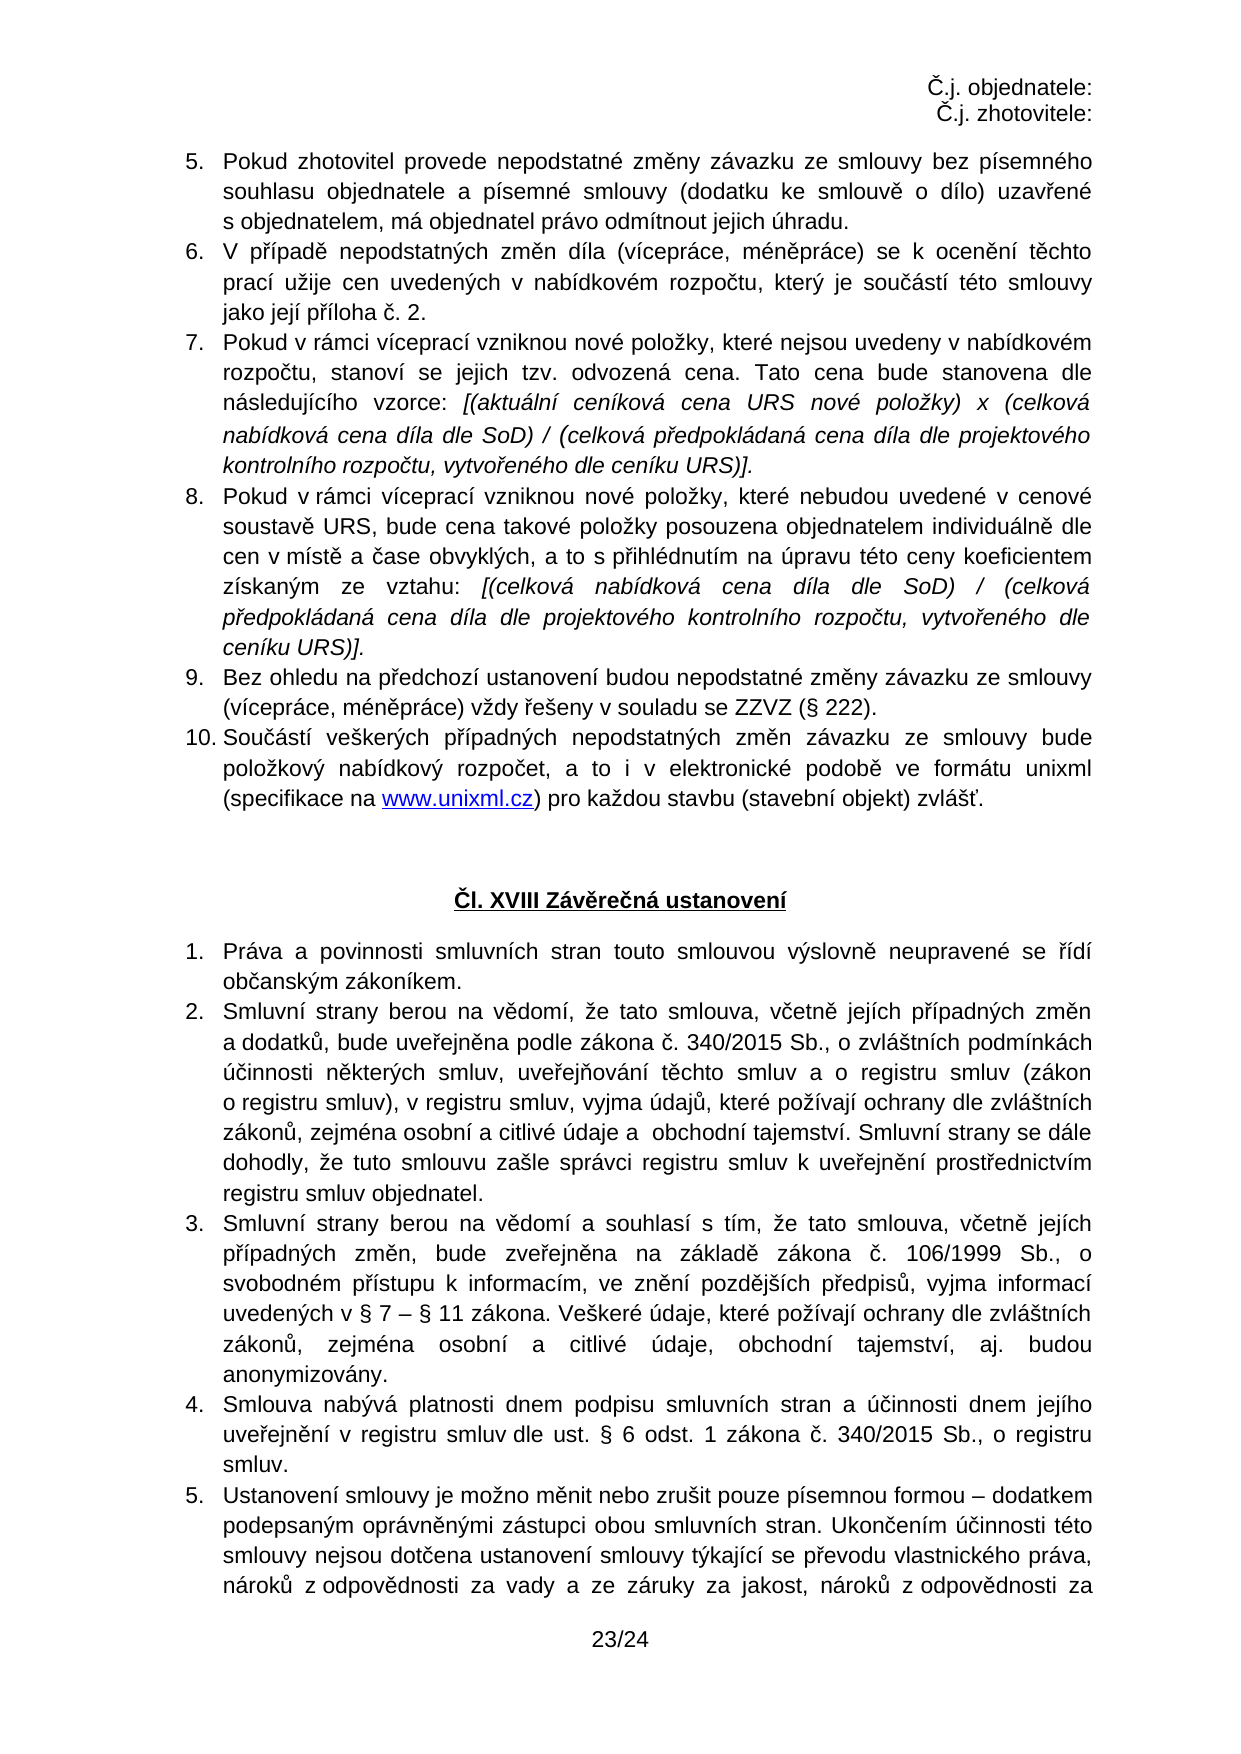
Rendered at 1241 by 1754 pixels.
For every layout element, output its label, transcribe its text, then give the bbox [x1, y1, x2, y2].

list Součástí veškerých případných nepodstatných změn závazku ze smlouvy bude položkový nabídkový rozpočet, a to i v elektronické podobě ve formátu unixml (specifikace na www.unixml.cz) pro každou stavbu (stavební objekt) zvlášť. [185, 724, 1093, 811]
text Čl. XVIII Závěrečná ustanovení [148, 887, 1093, 913]
list Bez ohledu na předchozí ustanovení budou nepodstatné změny závazku ze smlouvy (vícepráce, méněpráce) vždy řešeny v souladu se ZZVZ (§ 222). [185, 664, 1093, 721]
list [185, 1482, 1093, 1599]
list Práva a povinnosti smluvních stran touto smlouvou výslovně neupravené se řídí občanským zákoníkem. [185, 938, 1093, 994]
list Smluvní strany berou na vědomí a souhlasí s tím, že tato smlouva, včetně jejích případných změn, bude zveřejněna na základě zákona č. 106/1999 Sb., o svobodném přístupu k informacím, ve znění pozdějších předpisů, vyjma informací uvedených v § 7 – § 11 zákona. Veškeré údaje, které požívají ochrany dle zvláštních zákonů, zejména osobní a citlivé údaje, obchodní tajemství, aj. budou anonymizovány. [185, 1210, 1093, 1387]
list Smlouva nabývá platnosti dnem podpisu smluvních stran a účinnosti dnem jejího uveřejnění v registru smluv dle ust. § 6 odst. 1 zákona č. 340/2015 Sb., o registru smluv. [185, 1391, 1093, 1478]
list Pokud zhotovitel provede nepodstatné změny závazku ze smlouvy bez písemného souhlasu objednatele a písemné smlouvy (dodatku ke smlouvě o dílo) uzavřené s objednatelem, má objednatel právo odmítnout jejich úhradu. [185, 148, 1093, 234]
list Smluvní strany berou na vědomí, že tato smlouva, včetně jejích případných změn a dodatků, bude uveřejněna podle zákona č. 340/2015 Sb., o zvláštních podmínkách účinnosti některých smluv, uveřejňování těchto smluv a o registru smluv (zákon o registru smluv), v registru smluv, vyjma údajů, které požívají ochrany dle zvláštních zákonů, zejména osobní a citlivé údaje a obchodní tajemství. Smluvní strany se dále dohodly, že tuto smlouvu zašle správci registru smluv k uveřejnění prostřednictvím registru smluv objednatel. [185, 998, 1093, 1206]
list Pokud v rámci víceprací vzniknou nové položky, které nebudou uvedené v cenové soustavě URS, bude cena takové položky posouzena objednatelem individuálně dle cen v místě a čase obvyklých, a to s přihlédnutím na úpravu této ceny koeficientem získaným ze vztahu: [(celková nabídková cena díla dle SoD) / (celková předpokládaná cena díla dle projektového kontrolního rozpočtu, vytvořeného dle ceníku URS)]. [185, 483, 1093, 660]
list V případě nepodstatných změn díla (vícepráce, méněpráce) se k ocenění těchto prací užije cen uvedených v nabídkovém rozpočtu, který je součástí této smlouvy jako její příloha č. 2. [185, 238, 1093, 325]
list Pokud v rámci víceprací vzniknou nové položky, které nejsou uvedeny v nabídkovém rozpočtu, stanoví se jejich tzv. odvozená cena. Tato cena bude stanovena dle následujícího vzorce: [(aktuální ceníková cena URS nové položky) x (celková nabídková cena díla dle SoD) / (celková předpokládaná cena díla dle projektového kontrolního rozpočtu, vytvořeného dle ceníku URS)]. [185, 329, 1093, 479]
